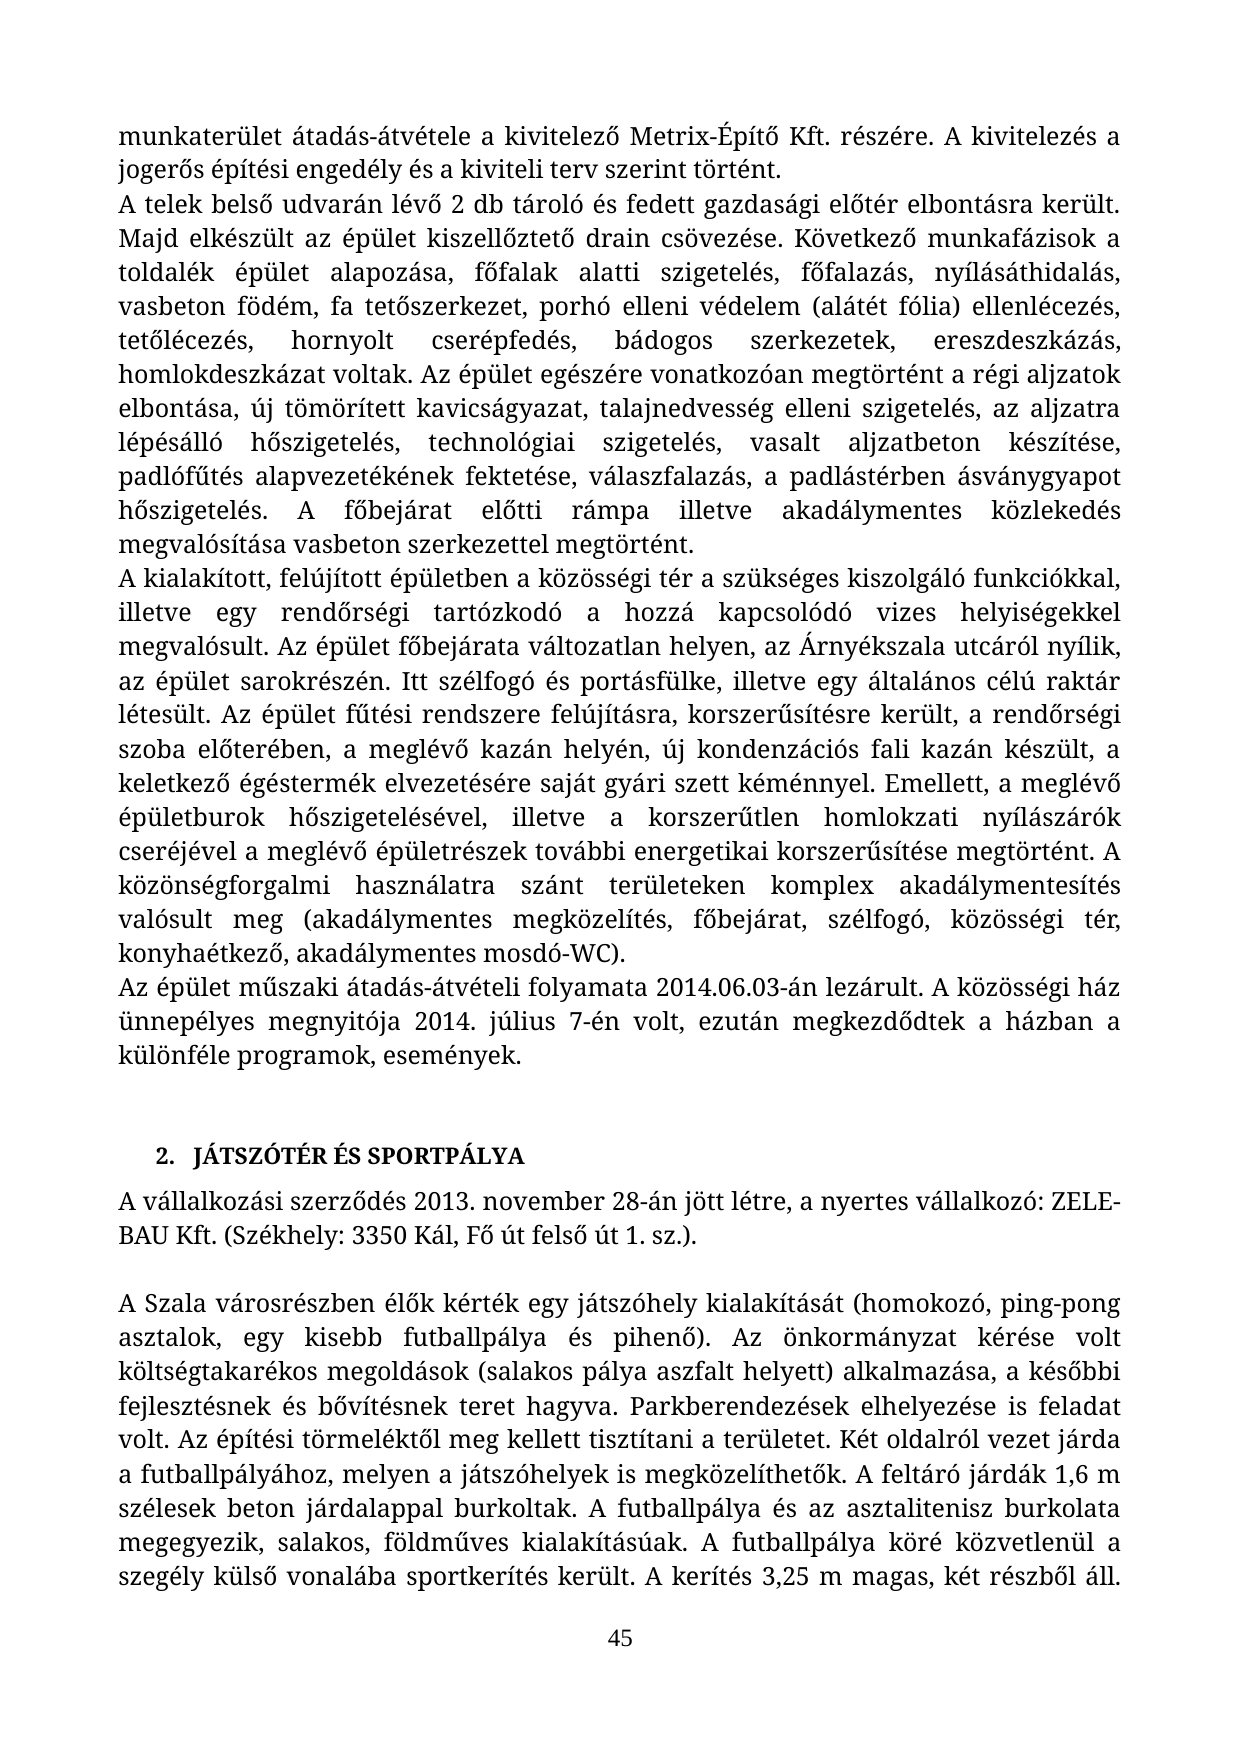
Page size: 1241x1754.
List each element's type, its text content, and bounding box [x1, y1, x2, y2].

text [118, 118, 1122, 186]
text A kialakított, felújított épületben a közösségi tér a szükséges kiszolgáló funkciókkal, illetve egy rendőrségi tartózkodó a hozzá kapcsolódó vizes helyiségekkel megvalósult. Az épület főbejárata változatlan helyen, az Árnyékszala utcáról nyílik, az épület sarokrészén. Itt szélfogó és portásfülke, illetve egy általános célú raktár létesült. Az épület fűtési rendszere felújításra, korszerűsítésre került, a rendőrségi szoba előterében, a meglévő kazán helyén, új kondenzációs fali kazán készült, a keletkező égéstermék elvezetésére saját gyári szett kéménnyel. Emellett, a meglévő épületburok hőszigetelésével, illetve a korszerűtlen homlokzati nyílászárók cseréjével a meglévő épületrészek további energetikai korszerűsítése megtörtént. A közönségforgalmi használatra szánt területeken komplex akadálymentesítés valósult meg (akadálymentes megközelítés, főbejárat, szélfogó, közösségi tér, konyhaétkező, akadálymentes mosdó-WC). [118, 561, 1122, 970]
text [118, 1286, 1122, 1592]
list JÁTSZÓTÉR ÉS SPORTPÁLYA [156, 1140, 1122, 1171]
text Az épület műszaki átadás-átvételi folyamata 2014.06.03-án lezárult. A közösségi ház ünnepélyes megnyitója 2014. július 7-én volt, ezután megkezdődtek a házban a különféle programok, események. [118, 970, 1122, 1072]
text A telek belső udvarán lévő 2 db tároló és fedett gazdasági előtér elbontásra került. Majd elkészült az épület kiszellőztető drain csövezése. Következő munkafázisok a toldalék épület alapozása, főfalak alatti szigetelés, főfalazás, nyílásáthidalás, vasbeton födém, fa tetőszerkezet, porhó elleni védelem (alátét fólia) ellenlécezés, tetőlécezés, hornyolt cserépfedés, bádogos szerkezetek, ereszdeszkázás, homlokdeszkázat voltak. Az épület egészére vonatkozóan megtörtént a régi aljzatok elbontása, új tömörített kavicságyazat, talajnedvesség elleni szigetelés, az aljzatra lépésálló hőszigetelés, technológiai szigetelés, vasalt aljzatbeton készítése, padlófűtés alapvezetékének fektetése, válaszfalazás, a padlástérben ásványgyapot hőszigetelés. A főbejárat előtti rámpa illetve akadálymentes közlekedés megvalósítása vasbeton szerkezettel megtörtént. [118, 186, 1122, 561]
text A vállalkozási szerződés 2013. november 28-án jött létre, a nyertes vállalkozó: ZELE-BAU Kft. (Székhely: 3350 Kál, Fő út felső út 1. sz.). [118, 1184, 1122, 1252]
